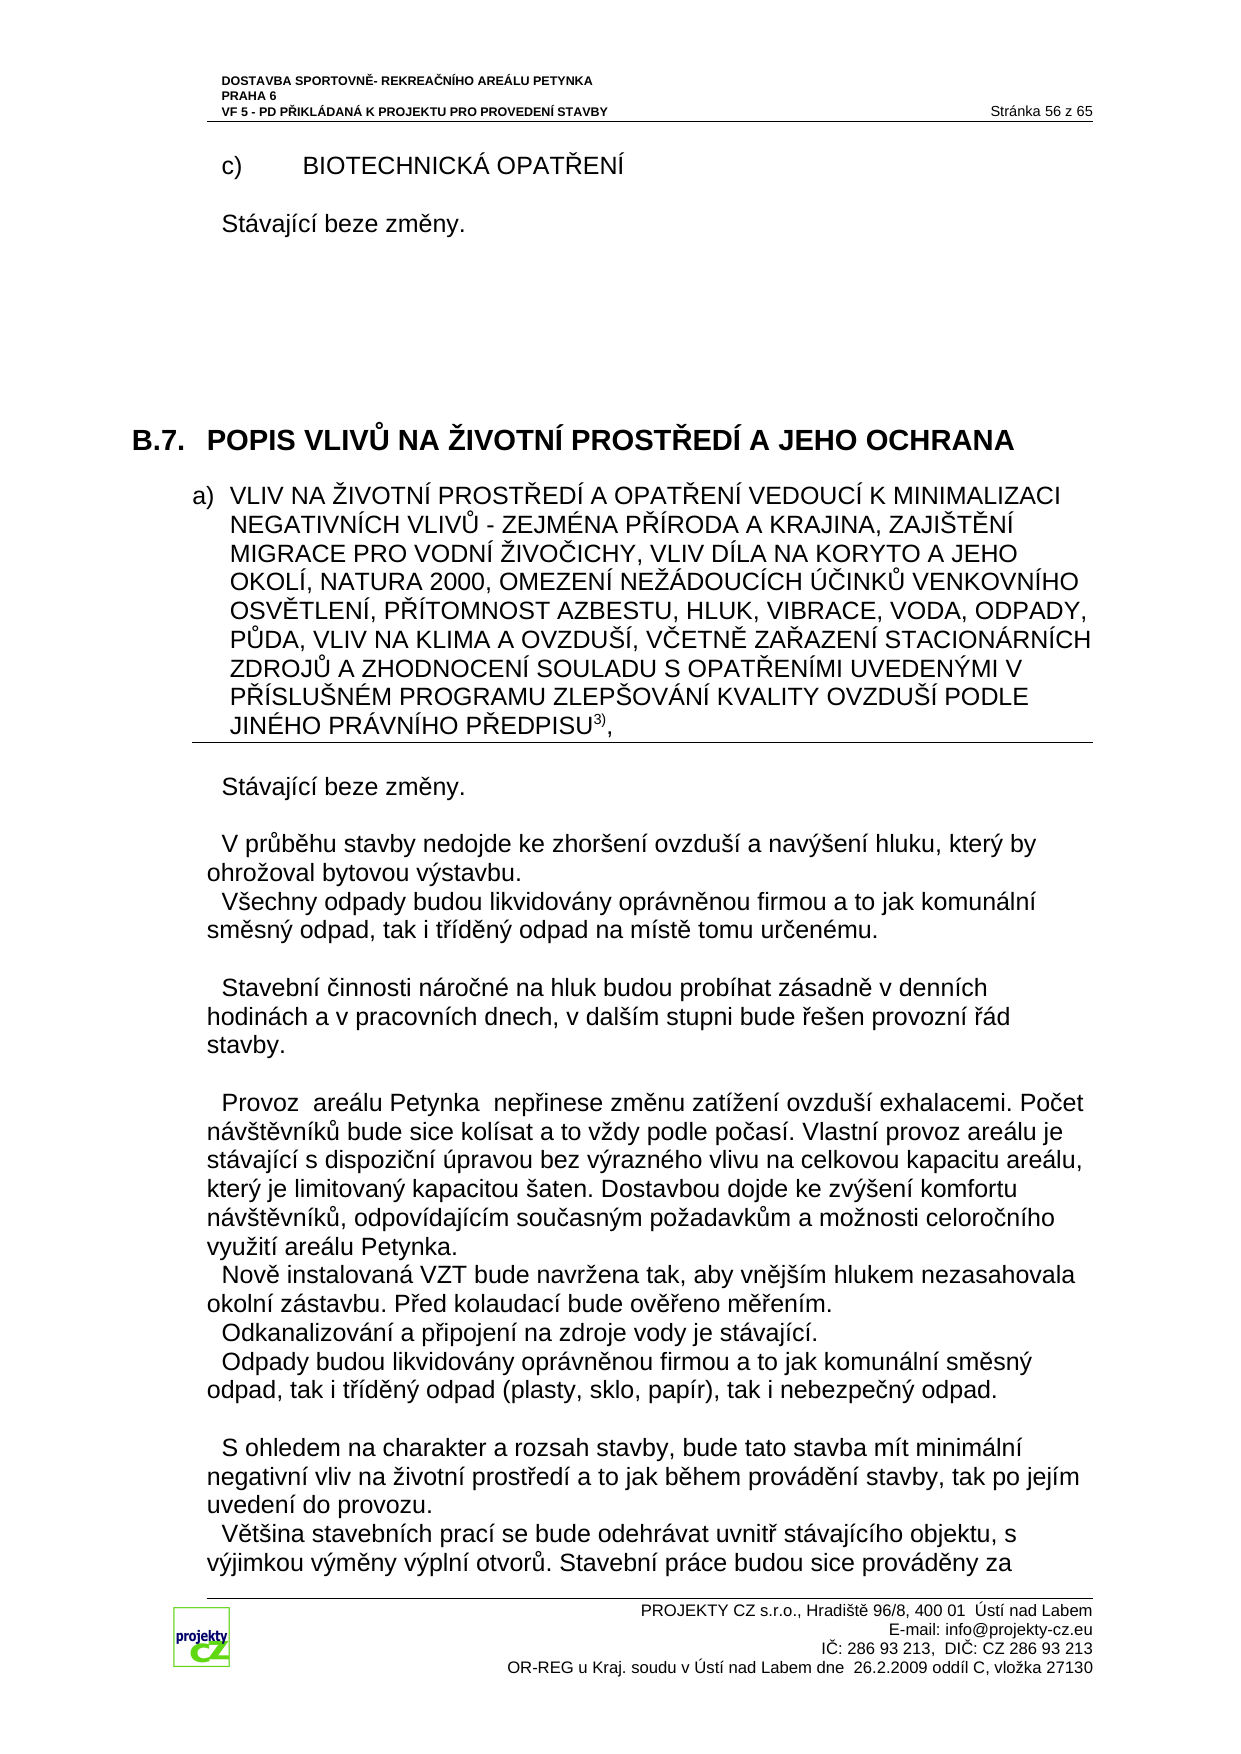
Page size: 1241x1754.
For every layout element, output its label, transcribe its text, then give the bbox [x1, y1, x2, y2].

text Všechny odpady budou likvidovány oprávněnou firmou a to jak komunální směsný odpad, tak i tříděný odpad na místě tomu určenému. [207, 887, 1093, 944]
text V průběhu stavby nedojde ke zhoršení ovzduší a navýšení hluku, který by ohrožoval bytovou výstavbu. [207, 829, 1093, 887]
picture [170, 1605, 233, 1670]
text Nově instalovaná VZT bude navržena tak, aby vnějším hlukem nezasahovala okolní zástavbu. Před kolaudací bude ověřeno měřením. [207, 1260, 1093, 1318]
text S ohledem na charakter a rozsah stavby, bude tato stavba mít minimální negativní vliv na životní prostředí a to jak během provádění stavby, tak po jejím uvedení do provozu. [207, 1433, 1093, 1519]
subtitle VLIV NA ŽIVOTNÍ PROSTŘEDÍ A OPATŘENÍ VEDOUCÍ K MINIMALIZACI NEGATIVNÍCH VLIVŮ - ZEJMÉNA PŘÍRODA A KRAJINA, ZAJIŠTĚNÍ MIGRACE PRO VODNÍ ŽIVOČICHY, VLIV DÍLA NA KORYTO A JEHO OKOLÍ, NATURA 2000, OMEZENÍ NEŽÁDOUCÍCH ÚČINKŮ VENKOVNÍHO OSVĚTLENÍ, PŘÍTOMNOST AZBESTU, HLUK, VIBRACE, VODA, ODPADY, PŮDA, VLIV NA KLIMA A OVZDUŠÍ, VČETNĚ ZAŘAZENÍ STACIONÁRNÍCH ZDROJŮ A ZHODNOCENÍ SOULADU S OPATŘENÍMI UVEDENÝMI V PŘÍSLUŠNÉM PROGRAMU ZLEPŠOVÁNÍ KVALITY OVZDUŠÍ PODLE JINÉHO PRÁVNÍHO PŘEDPISU3), [192, 481, 1093, 742]
text Odkanalizování a připojení na zdroje vody je stávající. [207, 1318, 1093, 1347]
text Provoz areálu Petynka nepřinese změnu zatížení ovzduší exhalacemi. Počet návštěvníků bude sice kolísat a to vždy podle počasí. Vlastní provoz areálu je stávající s dispoziční úpravou bez výrazného vlivu na celkovou kapacitu areálu, který je limitovaný kapacitou šaten. Dostavbou dojde ke zvýšení komfortu návštěvníků, odpovídajícím současným požadavkům a možnosti celoročního využití areálu Petynka. [207, 1088, 1093, 1260]
subtitle Popis vlivů na životní prostředí a jeho ochrana [132, 422, 1093, 456]
text Odpady budou likvidovány oprávněnou firmou a to jak komunální směsný odpad, tak i tříděný odpad (plasty, sklo, papír), tak i nebezpečný odpad. [207, 1347, 1093, 1404]
text c) BIOTECHNICKÁ OPATŘENÍ [207, 151, 1093, 180]
text Stávající beze změny. [207, 209, 1093, 237]
text Stávající beze změny. [207, 772, 1093, 800]
text Stavební činnosti náročné na hluk budou probíhat zásadně v denních hodinách a v pracovních dnech, v dalším stupni bude řešen provozní řád stavby. [207, 973, 1093, 1059]
